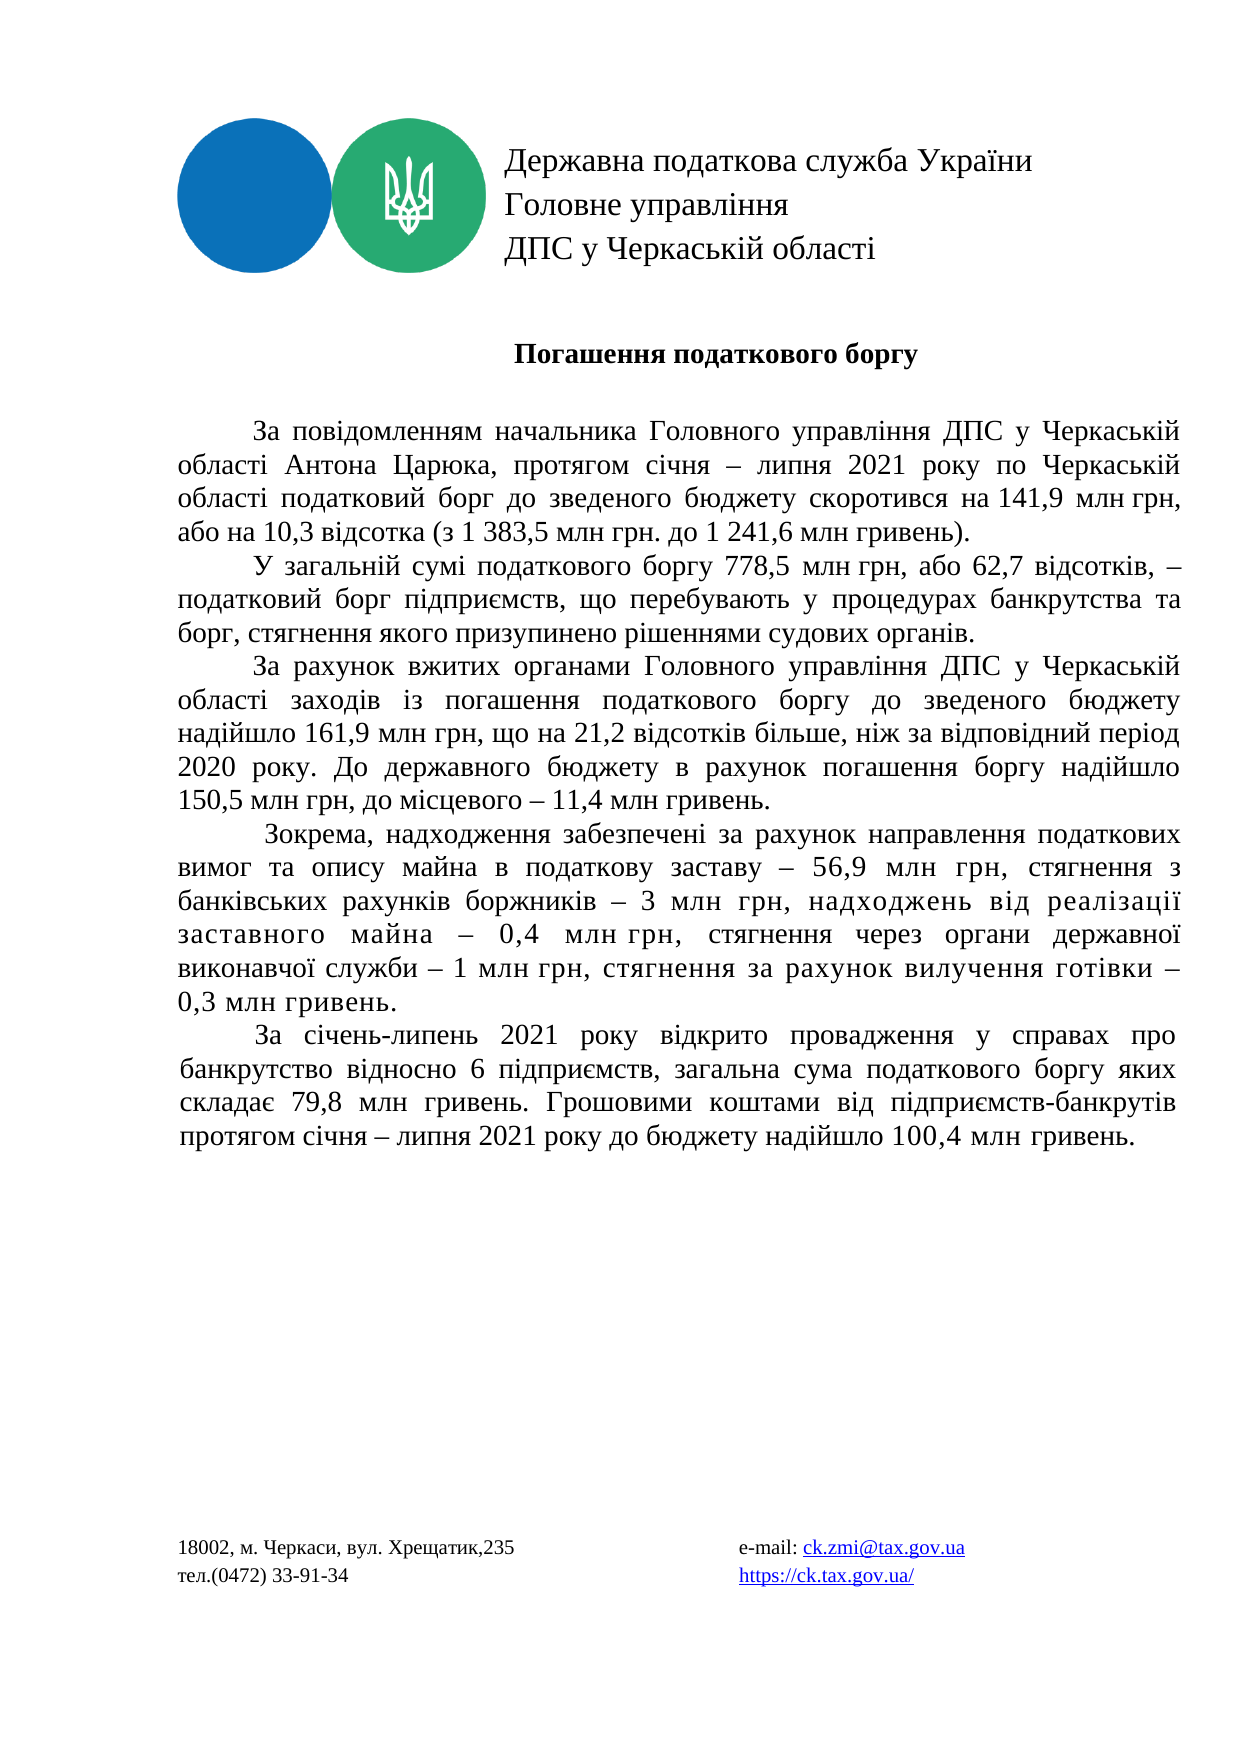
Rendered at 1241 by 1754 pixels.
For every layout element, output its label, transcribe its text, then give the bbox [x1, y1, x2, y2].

picture [177, 118, 486, 273]
text За рахунок вжитих органами Головного управління ДПС у Черкаській області заходів із погашення податкового боргу до зведеного бюджету надійшло 161,9 млн грн, що на 21,2 відсотків більше, ніж за відповідний період 2020 року. До державного бюджету в рахунок погашення боргу надійшло 150,5 млн грн, до місцевого – 11,4 млн гривень. [177, 648, 1181, 816]
text За повідомленням начальника Головного управління ДПС у Черкаській області Антона Царюка, протягом січня – липня 2021 року по Черкаській області податковий борг до зведеного бюджету скоротився на 141,9 млн грн, або на 10,3 відсотка (з 1 383,5 млн грн. до 1 241,6 млн гривень). [177, 413, 1181, 548]
text У загальній сумі податкового боргу 778,5 млн грн, або 62,7 відсотків, – податковий борг підприємств, що перебувають у процедурах банкрутства та борг, стягнення якого призупинено рішеннями судових органів. [177, 548, 1181, 648]
text 18002, м. Черкаси, вул. Хрещатик,235 e-mail: ck.zmi@tax.gov.ua [177, 1535, 1181, 1559]
text тел.(0472) 33-91-34 https://ck.tax.gov.ua/ [177, 1563, 1181, 1587]
text Зокрема, надходження забезпечені за рахунок направлення податкових вимог та опису майна в податкову заставу – 56,9 млн грн, стягнення з банківських рахунків боржників – 3 млн грн, надходжень від реалізації заставного майна – 0,4 млн грн, стягнення через органи державної виконавчої служби – 1 млн грн, стягнення за рахунок вилучення готівки – 0,3 млн гривень. [177, 816, 1181, 1017]
text За січень-липень 2021 року відкрито провадження у справах про банкрутство відносно 6 підприємств, загальна сума податкового боргу яких складає 79,8 млн гривень. Грошовими коштами від підприємств-банкрутів протягом січня – липня 2021 року до бюджету надійшло 100,4 млн гривень. [179, 1017, 1177, 1151]
text Погашення податкового боргу [177, 336, 1181, 370]
